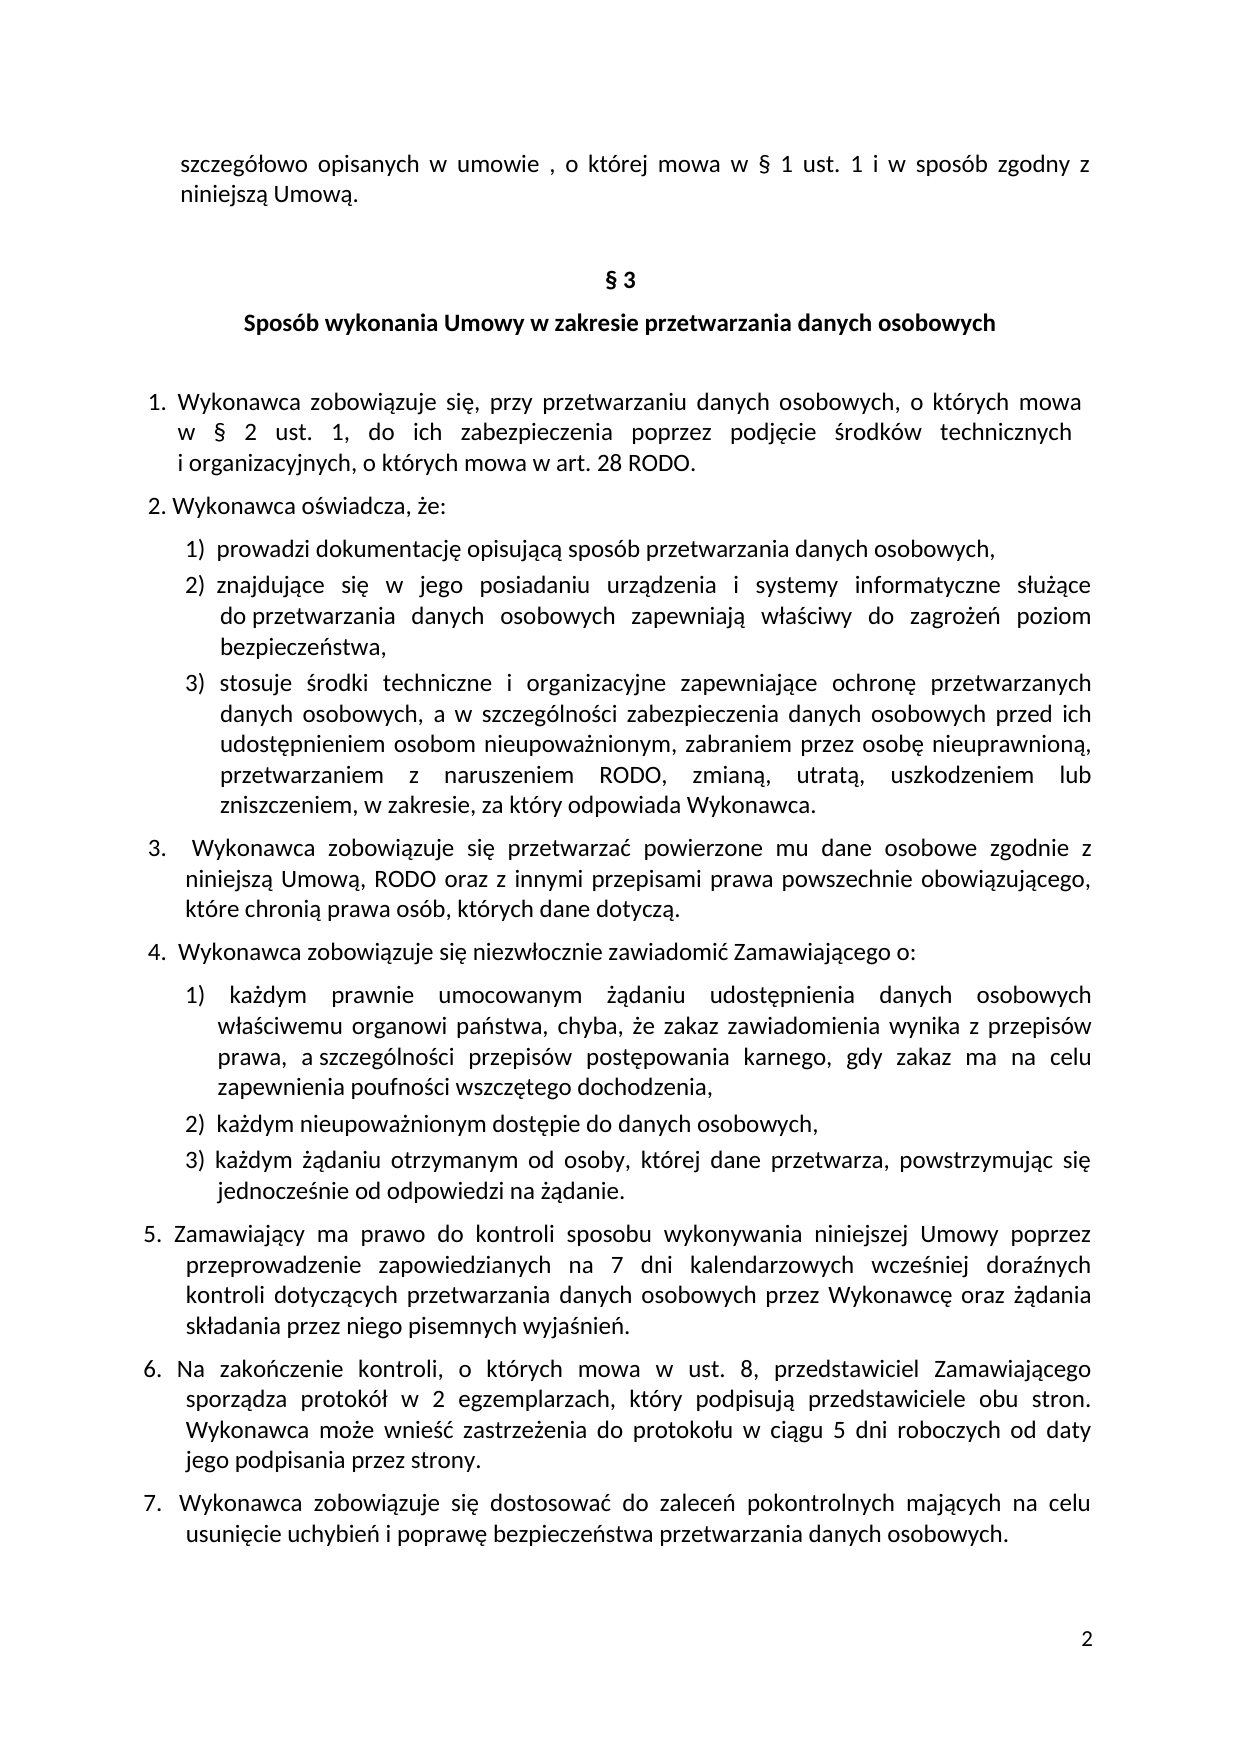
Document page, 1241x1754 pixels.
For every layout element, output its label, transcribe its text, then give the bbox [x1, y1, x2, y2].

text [148, 148, 1092, 209]
text Sposób wykonania Umowy w zakresie przetwarzania danych osobowych [148, 307, 1092, 338]
text 1) każdym prawnie umocowanym żądaniu udostępnienia danych osobowych właściwemu organowi państwa, chyba, że zakaz zawiadomienia wynika z przepisów prawa, a szczególności przepisów postępowania karnego, gdy zakaz ma na celu zapewnienia poufności wszczętego dochodzenia, [185, 979, 1092, 1102]
text 3. Wykonawca zobowiązuje się przetwarzać powierzone mu dane osobowe zgodnie z niniejszą Umową, RODO oraz z innymi przepisami prawa powszechnie obowiązującego, które chronią prawa osób, których dane dotyczą. [148, 832, 1092, 924]
text 3) stosuje środki techniczne i organizacyjne zapewniające ochronę przetwarzanych danych osobowych, a w szczególności zabezpieczenia danych osobowych przed ich udostępnieniem osobom nieupoważnionym, zabraniem przez osobę nieuprawnioną, przetwarzaniem z naruszeniem RODO, zmianą, utratą, uszkodzeniem lub zniszczeniem, w zakresie, za który odpowiada Wykonawca. [185, 667, 1092, 820]
text 1) prowadzi dokumentację opisującą sposób przetwarzania danych osobowych, [185, 533, 1092, 563]
text 6. Na zakończenie kontroli, o których mowa w ust. 8, przedstawiciel Zamawiającego sporządza protokół w 2 egzemplarzach, który podpisują przedstawiciele obu stron. Wykonawca może wnieść zastrzeżenia do protokołu w ciągu 5 dni roboczych od daty jego podpisania przez strony. [143, 1353, 1092, 1475]
text 4. Wykonawca zobowiązuje się niezwłocznie zawiadomić Zamawiającego o: [148, 937, 1092, 967]
text 7. Wykonawca zobowiązuje się dostosować do zaleceń pokontrolnych mających na celu usunięcie uchybień i poprawę bezpieczeństwa przetwarzania danych osobowych. [143, 1487, 1092, 1548]
text 2) znajdujące się w jego posiadaniu urządzenia i systemy informatyczne służące do przetwarzania danych osobowych zapewniają właściwy do zagrożeń poziom bezpieczeństwa, [185, 569, 1092, 661]
text 2. Wykonawca oświadcza, że: [148, 490, 1092, 520]
text 2) każdym nieupoważnionym dostępie do danych osobowych, [185, 1108, 1092, 1138]
text § 3 [148, 264, 1092, 295]
text 5. Zamawiający ma prawo do kontroli sposobu wykonywania niniejszej Umowy poprzez przeprowadzenie zapowiedzianych na 7 dni kalendarzowych wcześniej doraźnych kontroli dotyczących przetwarzania danych osobowych przez Wykonawcę oraz żądania składania przez niego pisemnych wyjaśnień. [143, 1218, 1092, 1340]
list Wykonawca zobowiązuje się, przy przetwarzaniu danych osobowych, o których mowa w § 2 ust. 1, do ich zabezpieczenia poprzez podjęcie środków technicznych i organizacyjnych, o których mowa w art. 28 RODO. [148, 386, 1092, 477]
text 3) każdym żądaniu otrzymanym od osoby, której dane przetwarza, powstrzymując się jednocześnie od odpowiedzi na żądanie. [185, 1145, 1092, 1206]
